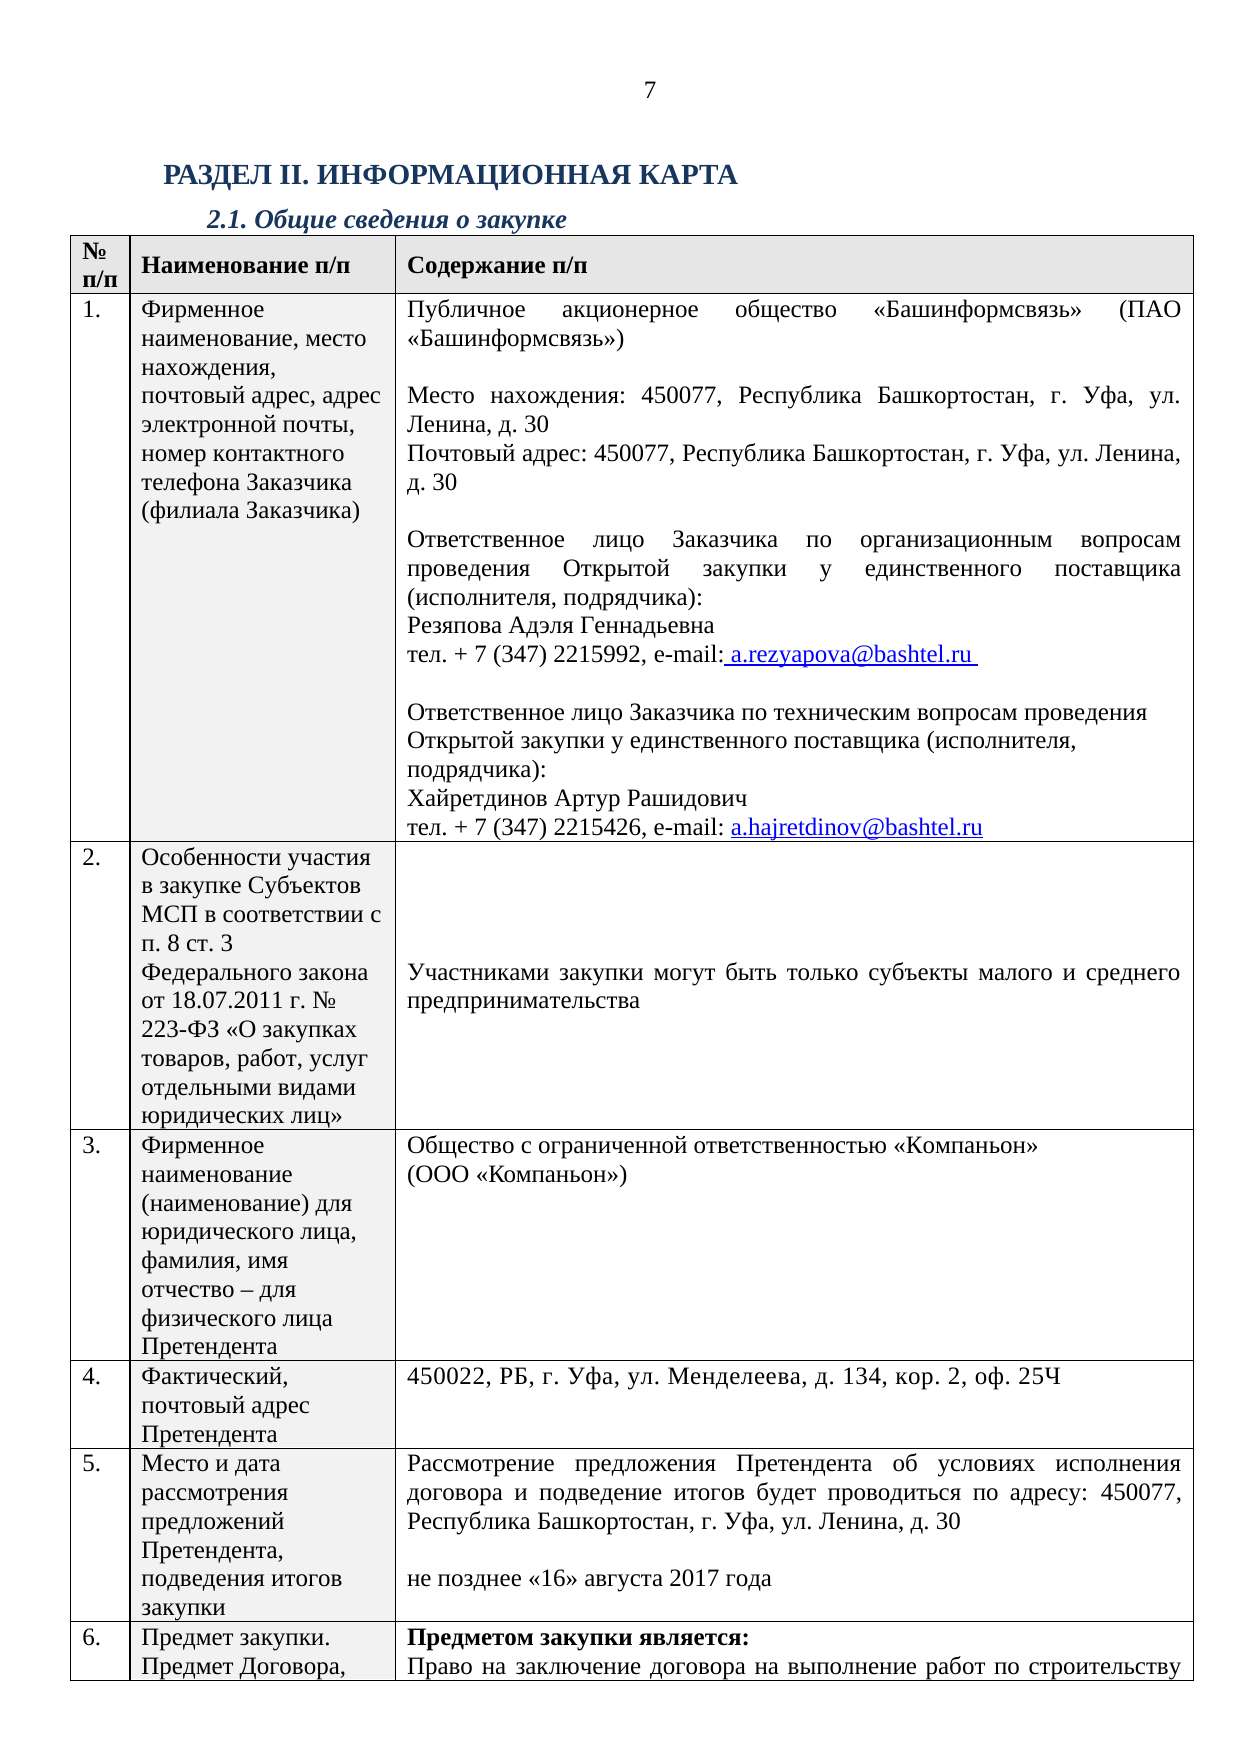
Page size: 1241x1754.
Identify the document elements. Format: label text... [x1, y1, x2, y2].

table_cell Участниками закупки могут быть только субъекты малого и среднего предпринимательства [396, 842, 1193, 1129]
table_header Содержание п/п [396, 236, 1193, 293]
table_cell [71, 294, 129, 841]
table_cell Фактический, почтовый адрес Претендента [131, 1361, 395, 1447]
table_cell [71, 1622, 129, 1679]
table_cell Рассмотрение предложения Претендента об условиях исполнения договора и подведение итогов будет проводиться по адресу: 450077, Республика Башкортостан, г. Уфа, ул. Ленина, д. 30 не позднее «16» августа 2017 года [396, 1449, 1193, 1621]
table_cell Место и дата рассмотрения предложений Претендента, подведения итогов закупки [131, 1449, 395, 1621]
table_cell [71, 1361, 129, 1447]
subtitle 2.1. Общие сведения о закупке [207, 203, 1181, 235]
table_cell Общество с ограниченной ответственностью «Компаньон» (ООО «Компаньон») [396, 1130, 1193, 1360]
table_cell [71, 1130, 129, 1360]
table_cell [71, 1449, 129, 1621]
table_header № п/п [71, 236, 129, 293]
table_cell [396, 1622, 1193, 1679]
subtitle РАЗДЕЛ II. ИНФОРМАЦИОННАЯ КАРТА [163, 157, 1181, 191]
table_cell Особенности участия в закупке Субъектов МСП в соответствии с п. 8 ст. 3 Федерального закона от 18.07.2011 г. № 223-ФЗ «О закупках товаров, работ, услуг отдельными видами юридических лиц» [131, 842, 395, 1129]
table_cell Фирменное наименование, место нахождения, почтовый адрес, адрес электронной почты, номер контактного телефона Заказчика (филиала Заказчика) [131, 294, 395, 841]
table_header Наименование п/п [131, 236, 395, 293]
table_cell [131, 1622, 395, 1679]
table_cell [71, 842, 129, 1129]
table_cell Фирменное наименование (наименование) для юридического лица, фамилия, имя отчество – для физического лица Претендента [131, 1130, 395, 1360]
table_cell Публичное акционерное общество «Башинформсвязь» (ПАО «Башинформсвязь») Место нахождения: 450077, Республика Башкортостан, г. Уфа, ул. Ленина, д. 30 Почтовый адрес: 450077, Республика Башкортостан, г. Уфа, ул. Ленина, д. 30 Ответственное лицо Заказчика по организационным вопросам проведения Открытой закупки у единственного поставщика (исполнителя, подрядчика): Резяпова Адэля Геннадьевна тел. + 7 (347) 2215992, e-mail: a.rezyapova@bashtel.ru Ответственное лицо Заказчика по техническим вопросам проведения Открытой закупки у единственного поставщика (исполнителя, подрядчика): Хайретдинов Артур Рашидович тел. + 7 (347) 2215426, e-mail: a.hajretdinov@bashtel.ru [396, 294, 1193, 841]
table_cell 450022, РБ, г. Уфа, ул. Менделеева, д. 134, кор. 2, оф. 25Ч [396, 1361, 1193, 1447]
